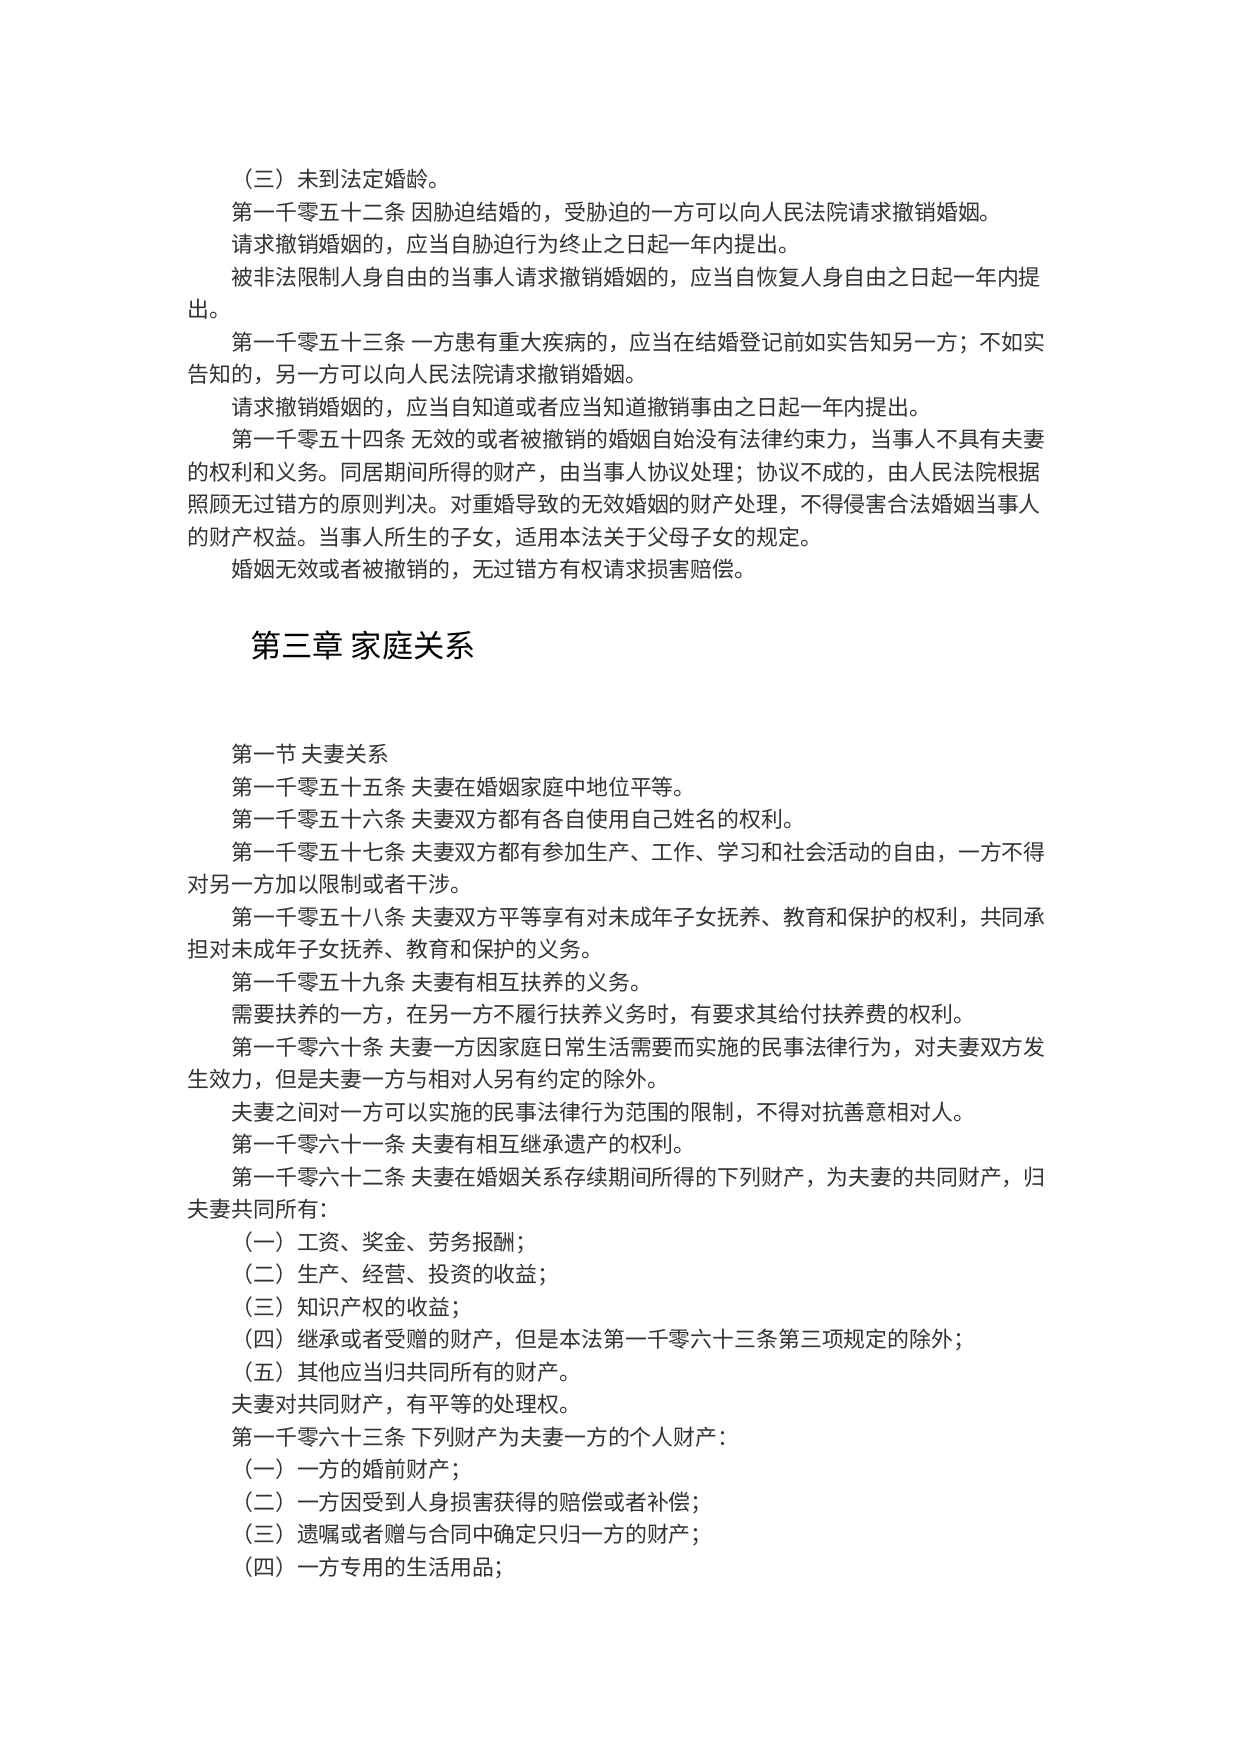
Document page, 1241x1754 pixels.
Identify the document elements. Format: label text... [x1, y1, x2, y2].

text 请求撤销婚姻的，应当自胁迫行为终止之日起一年内提出。 [187, 227, 1053, 259]
subtitle 第三章 家庭关系 [187, 612, 1053, 677]
text （二）生产、经营、投资的收益； [187, 1257, 1053, 1289]
text 第一千零六十二条 夫妻在婚姻关系存续期间所得的下列财产，为夫妻的共同财产，归夫妻共同所有： [187, 1159, 1053, 1224]
text 夫妻之间对一方可以实施的民事法律行为范围的限制，不得对抗善意相对人。 [187, 1094, 1053, 1127]
text （四）一方专用的生活用品； [187, 1549, 1053, 1582]
text 请求撤销婚姻的，应当自知道或者应当知道撤销事由之日起一年内提出。 [187, 389, 1053, 422]
text （四）继承或者受赠的财产，但是本法第一千零六十三条第三项规定的除外； [187, 1322, 1053, 1354]
text （一）一方的婚前财产； [187, 1452, 1053, 1484]
text 第一节 夫妻关系 [187, 737, 1053, 769]
text 婚姻无效或者被撤销的，无过错方有权请求损害赔偿。 [187, 552, 1053, 584]
text 第一千零五十八条 夫妻双方平等享有对未成年子女抚养、教育和保护的权利，共同承担对未成年子女抚养、教育和保护的义务。 [187, 899, 1053, 964]
text 第一千零六十三条 下列财产为夫妻一方的个人财产： [187, 1419, 1053, 1452]
text 第一千零六十条 夫妻一方因家庭日常生活需要而实施的民事法律行为，对夫妻双方发生效力，但是夫妻一方与相对人另有约定的除外。 [187, 1029, 1053, 1094]
text 第一千零五十五条 夫妻在婚姻家庭中地位平等。 [187, 769, 1053, 802]
text 第一千零五十二条 因胁迫结婚的，受胁迫的一方可以向人民法院请求撤销婚姻。 [187, 194, 1053, 227]
text 第一千零五十四条 无效的或者被撤销的婚姻自始没有法律约束力，当事人不具有夫妻的权利和义务。同居期间所得的财产，由当事人协议处理；协议不成的，由人民法院根据照顾无过错方的原则判决。对重婚导致的无效婚姻的财产处理，不得侵害合法婚姻当事人的财产权益。当事人所生的子女，适用本法关于父母子女的规定。 [187, 422, 1053, 552]
text （三）知识产权的收益； [187, 1289, 1053, 1322]
text （一）工资、奖金、劳务报酬； [187, 1224, 1053, 1257]
text 第一千零五十六条 夫妻双方都有各自使用自己姓名的权利。 [187, 802, 1053, 834]
text 第一千零五十九条 夫妻有相互扶养的义务。 [187, 964, 1053, 997]
text 被非法限制人身自由的当事人请求撤销婚姻的，应当自恢复人身自由之日起一年内提出。 [187, 259, 1053, 324]
text 第一千零六十一条 夫妻有相互继承遗产的权利。 [187, 1127, 1053, 1159]
text （二）一方因受到人身损害获得的赔偿或者补偿； [187, 1484, 1053, 1517]
text 夫妻对共同财产，有平等的处理权。 [187, 1387, 1053, 1419]
text 第一千零五十七条 夫妻双方都有参加生产、工作、学习和社会活动的自由，一方不得对另一方加以限制或者干涉。 [187, 834, 1053, 899]
text （三）遗嘱或者赠与合同中确定只归一方的财产； [187, 1517, 1053, 1549]
text 第一千零五十三条 一方患有重大疾病的，应当在结婚登记前如实告知另一方；不如实告知的，另一方可以向人民法院请求撤销婚姻。 [187, 324, 1053, 389]
text 需要扶养的一方，在另一方不履行扶养义务时，有要求其给付扶养费的权利。 [187, 997, 1053, 1029]
text （五）其他应当归共同所有的财产。 [187, 1354, 1053, 1387]
text （三）未到法定婚龄。 [187, 162, 1053, 194]
